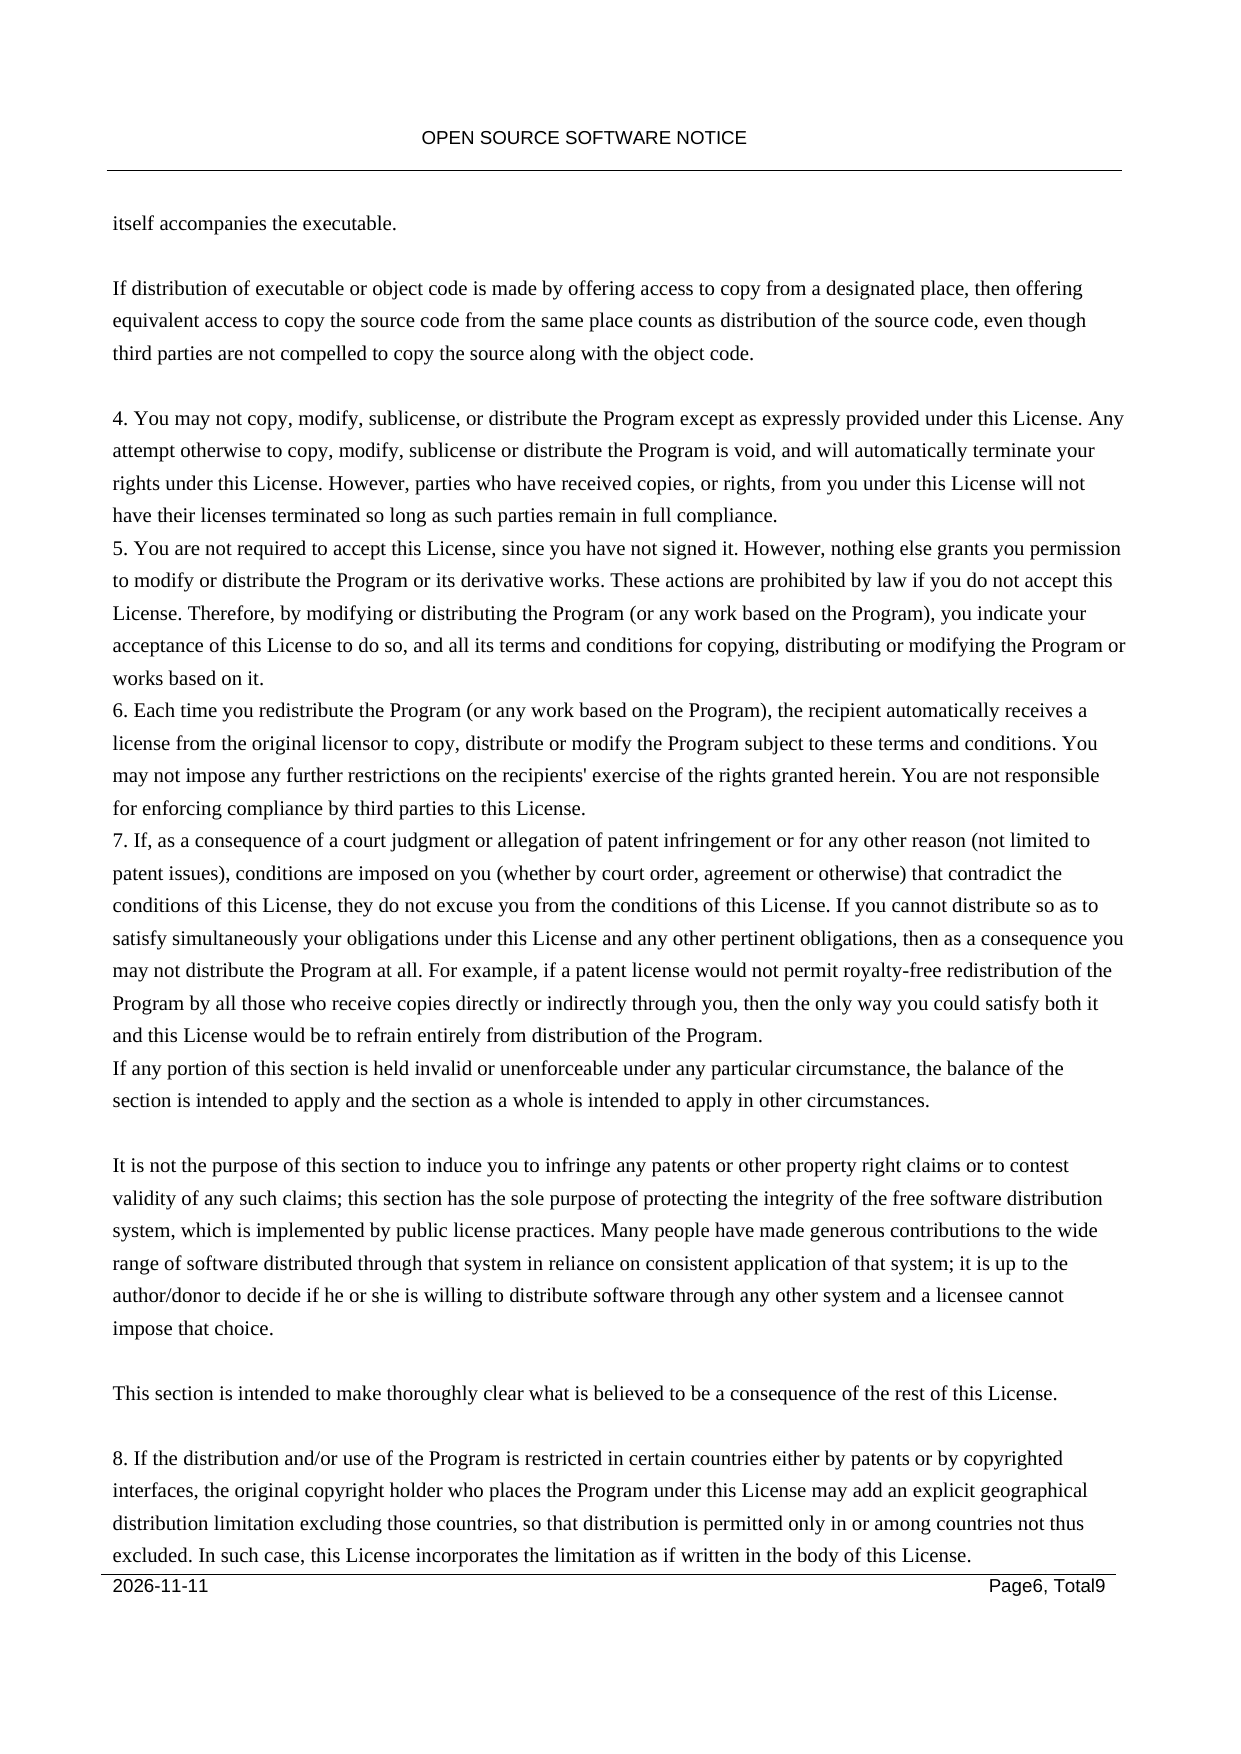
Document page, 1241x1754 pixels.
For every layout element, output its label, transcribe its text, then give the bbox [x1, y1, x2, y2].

text It is not the purpose of this section to induce you to infringe any patents or other property right claims or to contest validity of any such claims; this section has the sole purpose of protecting the integrity of the free software distribution system, which is implemented by public license practices. Many people have made generous contributions to the wide range of software distributed through that system in reliance on consistent application of that system; it is up to the author/donor to decide if he or she is willing to distribute software through any other system and a licensee cannot impose that choice. [112, 1149, 1128, 1344]
text This section is intended to make thoroughly clear what is believed to be a consequence of the rest of this License. [112, 1376, 1128, 1409]
text 5. You are not required to accept this License, since you have not signed it. However, nothing else grants you permission to modify or distribute the Program or its derivative works. These actions are prohibited by law if you do not accept this License. Therefore, by modifying or distributing the Program (or any work based on the Program), you indicate your acceptance of this License to do so, and all its terms and conditions for copying, distributing or modifying the Program or works based on it. [112, 531, 1128, 694]
text 7. If, as a consequence of a court judgment or allegation of patent infringement or for any other reason (not limited to patent issues), conditions are imposed on you (whether by court order, agreement or otherwise) that contradict the conditions of this License, they do not excuse you from the conditions of this License. If you cannot distribute so as to satisfy simultaneously your obligations under this License and any other pertinent obligations, then as a consequence you may not distribute the Program at all. For example, if a patent license would not permit royalty-free redistribution of the Program by all those who receive copies directly or indirectly through you, then the only way you could satisfy both it and this License would be to refrain entirely from distribution of the Program. [112, 824, 1128, 1051]
text If any portion of this section is held invalid or unenforceable under any particular circumstance, the balance of the section is intended to apply and the section as a whole is intended to apply in other circumstances. [112, 1051, 1128, 1116]
text 6. Each time you redistribute the Program (or any work based on the Program), the recipient automatically receives a license from the original licensor to copy, distribute or modify the Program subject to these terms and conditions. You may not impose any further restrictions on the recipients' exercise of the rights granted herein. You are not responsible for enforcing compliance by third parties to this License. [112, 694, 1128, 824]
text 8. If the distribution and/or use of the Program is restricted in certain countries either by patents or by copyrighted interfaces, the original copyright holder who places the Program under this License may add an explicit geographical distribution limitation excluding those countries, so that distribution is permitted only in or among countries not thus excluded. In such case, this License incorporates the limitation as if written in the body of this License. [112, 1441, 1128, 1571]
text 4. You may not copy, modify, sublicense, or distribute the Program except as expressly provided under this License. Any attempt otherwise to copy, modify, sublicense or distribute the Program is void, and will automatically terminate your rights under this License. However, parties who have received copies, or rights, from you under this License will not have their licenses terminated so long as such parties remain in full compliance. [112, 401, 1128, 531]
text If distribution of executable or object code is made by offering access to copy from a designated place, then offering equivalent access to copy the source code from the same place counts as distribution of the source code, even though third parties are not compelled to copy the source along with the object code. [112, 271, 1128, 369]
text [112, 206, 1128, 239]
